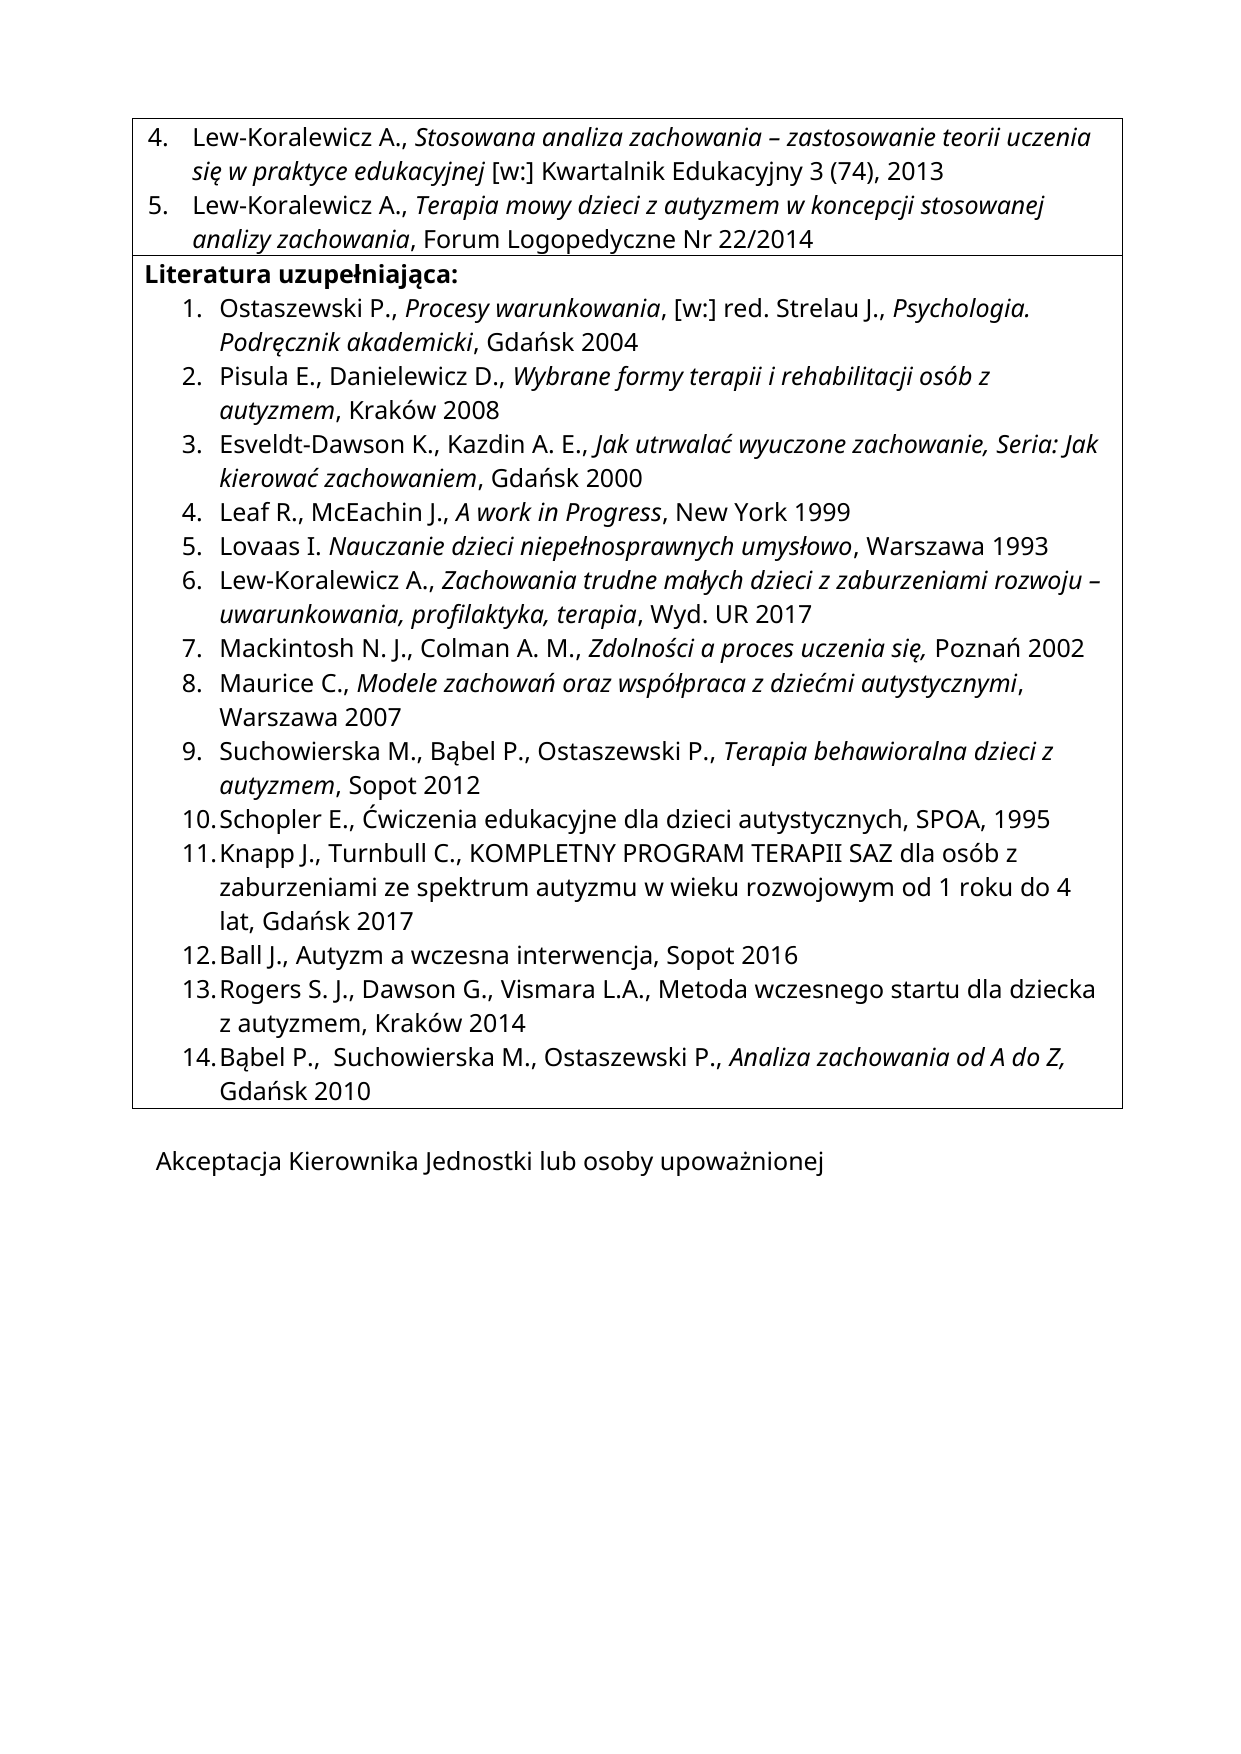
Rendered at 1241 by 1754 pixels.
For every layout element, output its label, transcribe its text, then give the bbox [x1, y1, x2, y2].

table_cell Literatura uzupełniająca: Ostaszewski P., Procesy warunkowania, [w:] red. Strelau J., Psychologia. Podręcznik akademicki, Gdańsk 2004 Pisula E., Danielewicz D., Wybrane formy terapii i rehabilitacji osób z autyzmem, Kraków 2008 Esveldt-Dawson K., Kazdin A. E., Jak utrwalać wyuczone zachowanie, Seria: Jak kierować zachowaniem, Gdańsk 2000 Leaf R., McEachin J., A work in Progress, New York 1999 Lovaas I. Nauczanie dzieci niepełnosprawnych umysłowo, Warszawa 1993 Lew-Koralewicz A., Zachowania trudne małych dzieci z zaburzeniami rozwoju – uwarunkowania, profilaktyka, terapia, Wyd. UR 2017 Mackintosh N. J., Colman A. M., Zdolności a proces uczenia się, Poznań 2002 Maurice C., Modele zachowań oraz współpraca z dziećmi autystycznymi, Warszawa 2007 Suchowierska M., Bąbel P., Ostaszewski P., Terapia behawioralna dzieci z autyzmem, Sopot 2012 Schopler E., Ćwiczenia edukacyjne dla dzieci autystycznych, SPOA, 1995 Knapp J., Turnbull C., KOMPLETNY PROGRAM TERAPII SAZ dla osób z zaburzeniami ze spektrum autyzmu w wieku rozwojowym od 1 roku do 4 lat, Gdańsk 2017 Ball J., Autyzm a wczesna interwencja, Sopot 2016 Rogers S. J., Dawson G., Vismara L.A., Metoda wczesnego startu dla dziecka z autyzmem, Kraków 2014 Bąbel P., Suchowierska M., Ostaszewski P., Analiza zachowania od A do Z, Gdańsk 2010 [133, 256, 1122, 1108]
text Akceptacja Kierownika Jednostki lub osoby upoważnionej [156, 1143, 1122, 1177]
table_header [133, 119, 1122, 255]
